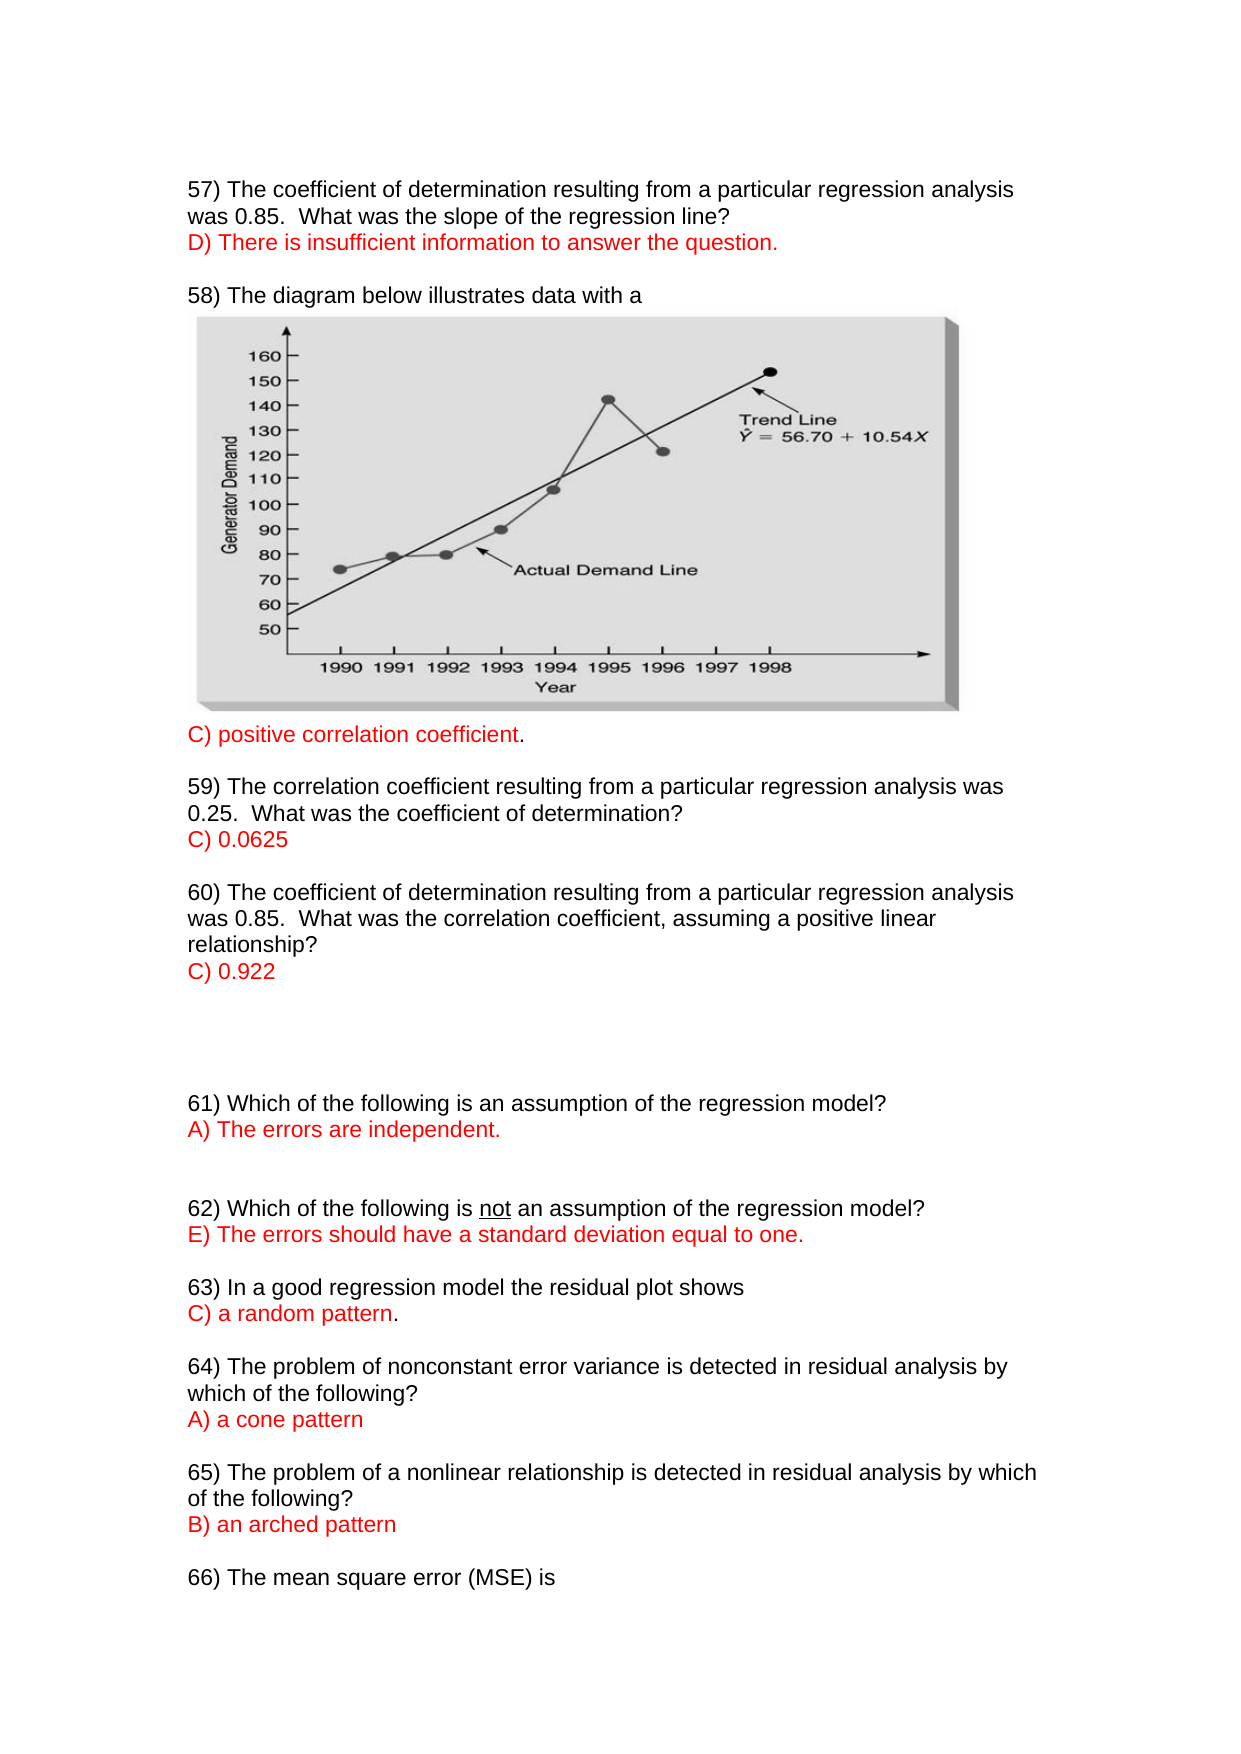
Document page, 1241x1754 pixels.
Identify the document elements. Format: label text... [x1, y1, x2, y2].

text 61) Which of the following is an assumption of the regression model? [187, 1089, 1053, 1116]
text 66) The mean square error (MSE) is [187, 1564, 1053, 1590]
text D) There is insufficient information to answer the question. [187, 229, 1053, 255]
text 63) In a good regression model the residual plot shows [187, 1274, 1053, 1300]
text 64) The problem of nonconstant error variance is detected in residual analysis by which of the following? [187, 1353, 1053, 1406]
text 60) The coefficient of determination resulting from a particular regression analysis was 0.85. What was the correlation coefficient, assuming a positive linear relationship? [187, 879, 1053, 958]
text 57) The coefficient of determination resulting from a particular regression analysis was 0.85. What was the slope of the regression line? [187, 176, 1053, 229]
text C) 0.922 [187, 958, 1053, 984]
text 59) The correlation coefficient resulting from a particular regression analysis was 0.25. What was the coefficient of determination? [187, 773, 1053, 826]
text C) 0.0625 [187, 826, 1053, 852]
text A) The errors are independent. [187, 1116, 1053, 1142]
picture [187, 308, 971, 721]
text C) positive correlation coefficient. [187, 721, 1053, 747]
text C) a random pattern. [187, 1300, 1053, 1327]
text 58) The diagram below illustrates data with a [187, 282, 1053, 308]
text B) an arched pattern [187, 1511, 1053, 1538]
text A) a cone pattern [187, 1406, 1053, 1432]
text 62) Which of the following is not an assumption of the regression model? [187, 1195, 1053, 1221]
text 65) The problem of a nonlinear relationship is detected in residual analysis by which of the following? [187, 1458, 1053, 1511]
text E) The errors should have a standard deviation equal to one. [187, 1221, 1053, 1248]
